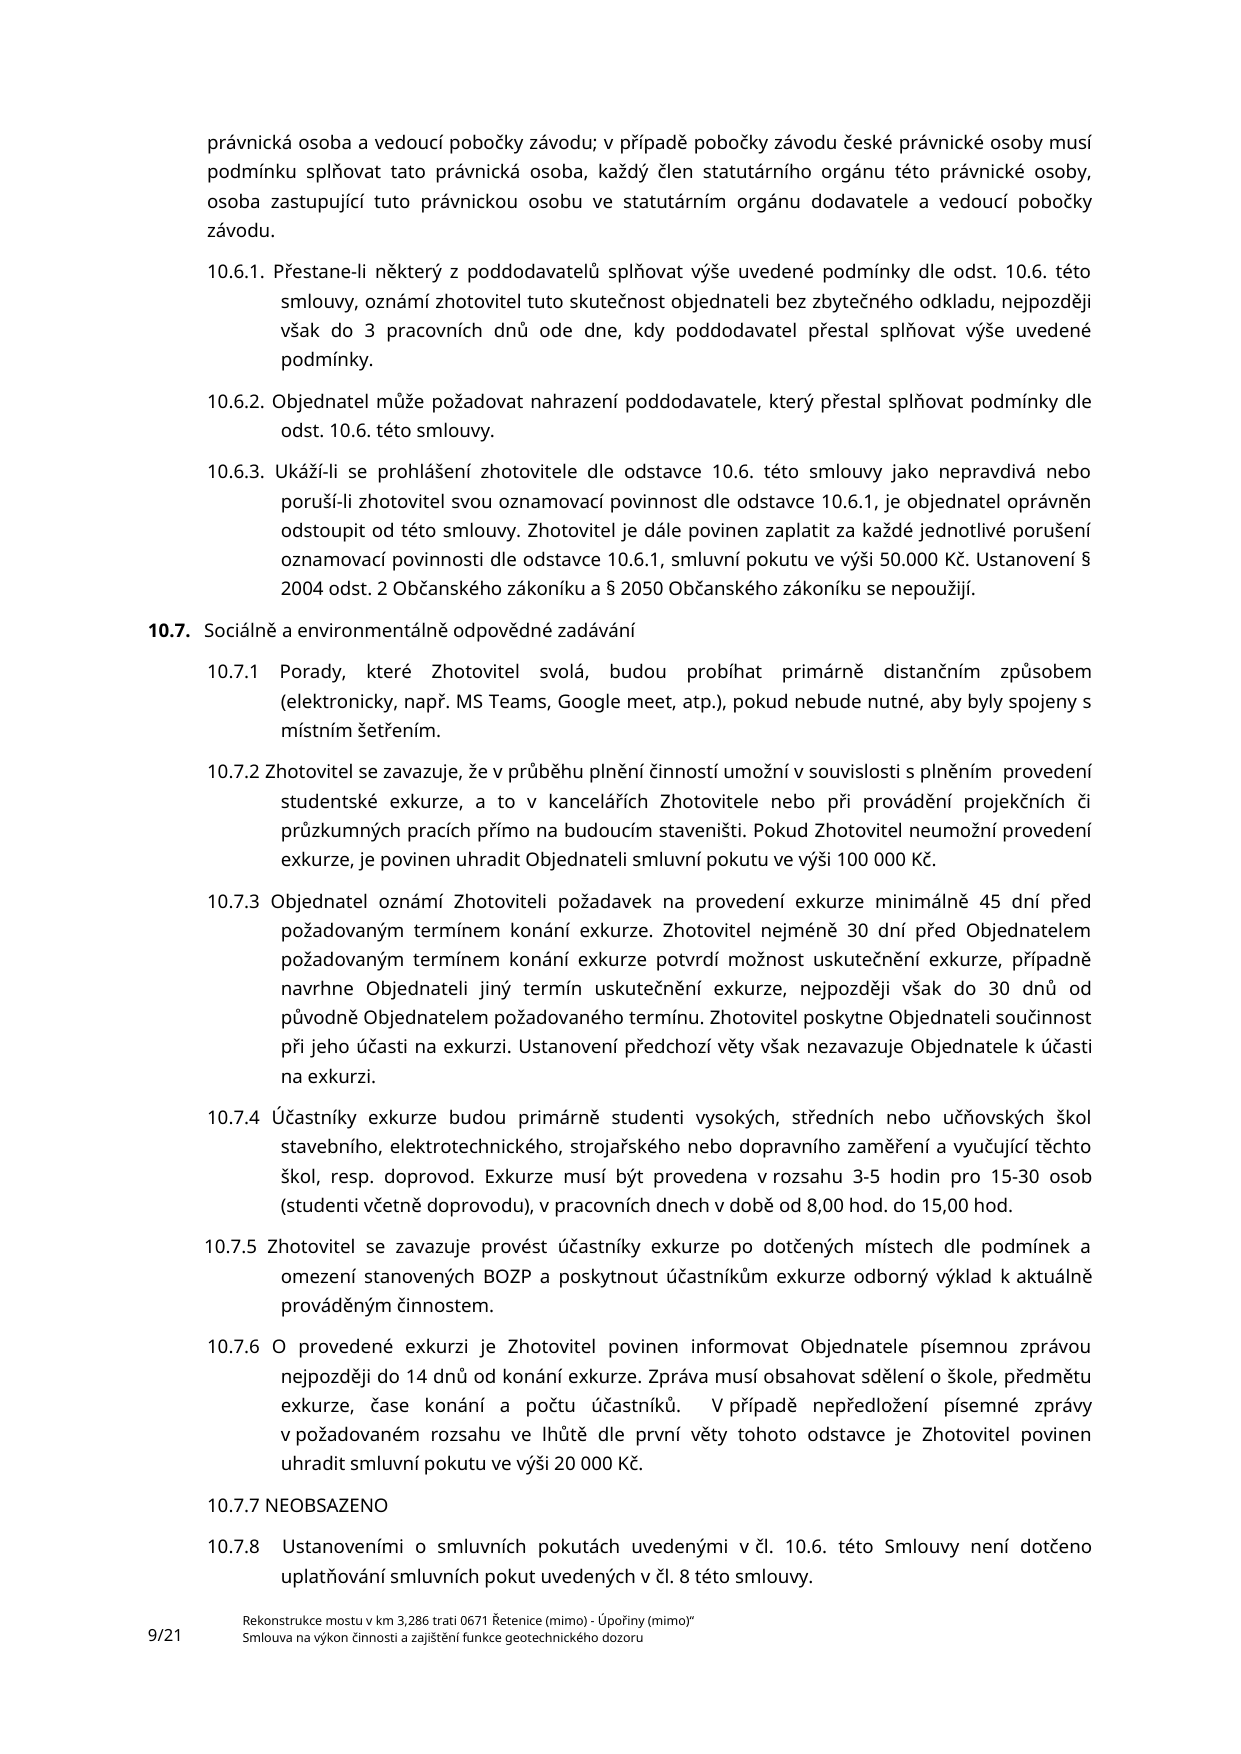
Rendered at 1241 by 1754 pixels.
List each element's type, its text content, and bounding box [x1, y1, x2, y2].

text 10.7.6 O provedené exkurzi je Zhotovitel povinen informovat Objednatele písemnou zprávou nejpozději do 14 dnů od konání exkurze. Zpráva musí obsahovat sdělení o škole, předmětu exkurze, čase konání a počtu účastníků. V případě nepředložení písemné zprávy v požadovaném rozsahu ve lhůtě dle první věty tohoto odstavce je Zhotovitel povinen uhradit smluvní pokutu ve výši 20 000 Kč. [207, 1331, 1092, 1476]
text 10.6.1. Přestane-li některý z poddodavatelů splňovat výše uvedené podmínky dle odst. 10.6. této smlouvy, oznámí zhotovitel tuto skutečnost objednateli bez zbytečného odkladu, nejpozději však do 3 pracovních dnů ode dne, kdy poddodavatel přestal splňovat výše uvedené podmínky. [207, 256, 1092, 372]
text 10.7.5 Zhotovitel se zavazuje provést účastníky exkurze po dotčených místech dle podmínek a omezení stanovených BOZP a poskytnout účastníkům exkurze odborný výklad k aktuálně prováděným činnostem. [204, 1231, 1092, 1318]
text 10.7.4 Účastníky exkurze budou primárně studenti vysokých, středních nebo učňovských škol stavebního, elektrotechnického, strojařského nebo dopravního zaměření a vyučující těchto škol, resp. doprovod. Exkurze musí být provedena v rozsahu 3-5 hodin pro 15-30 osob (studenti včetně doprovodu), v pracovních dnech v době od 8,00 hod. do 15,00 hod. [207, 1101, 1092, 1218]
text 10.7.3 Objednatel oznámí Zhotoviteli požadavek na provedení exkurze minimálně 45 dní před požadovaným termínem konání exkurze. Zhotovitel nejméně 30 dní před Objednatelem požadovaným termínem konání exkurze potvrdí možnost uskutečnění exkurze, případně navrhne Objednateli jiný termín uskutečnění exkurze, nejpozději však do 30 dnů od původně Objednatelem požadovaného termínu. Zhotovitel poskytne Objednateli součinnost při jeho účasti na exkurzi. Ustanovení předchozí věty však nezavazuje Objednatele k účasti na exkurzi. [207, 885, 1092, 1089]
text 10.7.8 Ustanoveními o smluvních pokutách uvedenými v čl. 10.6. této Smlouvy není dotčeno uplatňování smluvních pokut uvedených v čl. 8 této smlouvy. [207, 1531, 1092, 1589]
text 10.7. Sociálně a environmentálně odpovědné zadávání [148, 614, 1092, 643]
text 10.7.1 Porady, které Zhotovitel svolá, budou probíhat primárně distančním způsobem (elektronicky, např. MS Teams, Google meet, atp.), pokud nebude nutné, aby byly spojeny s místním šetřením. [207, 656, 1092, 743]
text 10.6.2. Objednatel může požadovat nahrazení poddodavatele, který přestal splňovat podmínky dle odst. 10.6. této smlouvy. [207, 385, 1092, 443]
text 10.7.2 Zhotovitel se zavazuje, že v průběhu plnění činností umožní v souvislosti s plněním provedení studentské exkurze, a to v kancelářích Zhotovitele nebo při provádění projekčních či průzkumných pracích přímo na budoucím staveništi. Pokud Zhotovitel neumožní provedení exkurze, je povinen uhradit Objednateli smluvní pokutu ve výši 100 000 Kč. [207, 756, 1092, 872]
text 10.7.7 NEOBSAZENO [207, 1489, 1092, 1518]
text 10.6.3. Ukáží-li se prohlášení zhotovitele dle odstavce 10.6. této smlouvy jako nepravdivá nebo poruší-li zhotovitel svou oznamovací povinnost dle odstavce 10.6.1, je objednatel oprávněn odstoupit od této smlouvy. Zhotovitel je dále povinen zaplatit za každé jednotlivé porušení oznamovací povinnosti dle odstavce 10.6.1, smluvní pokutu ve výši 50.000 Kč. Ustanovení § 2004 odst. 2 Občanského zákoníku a § 2050 Občanského zákoníku se nepoužijí. [207, 456, 1092, 601]
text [148, 126, 1092, 243]
